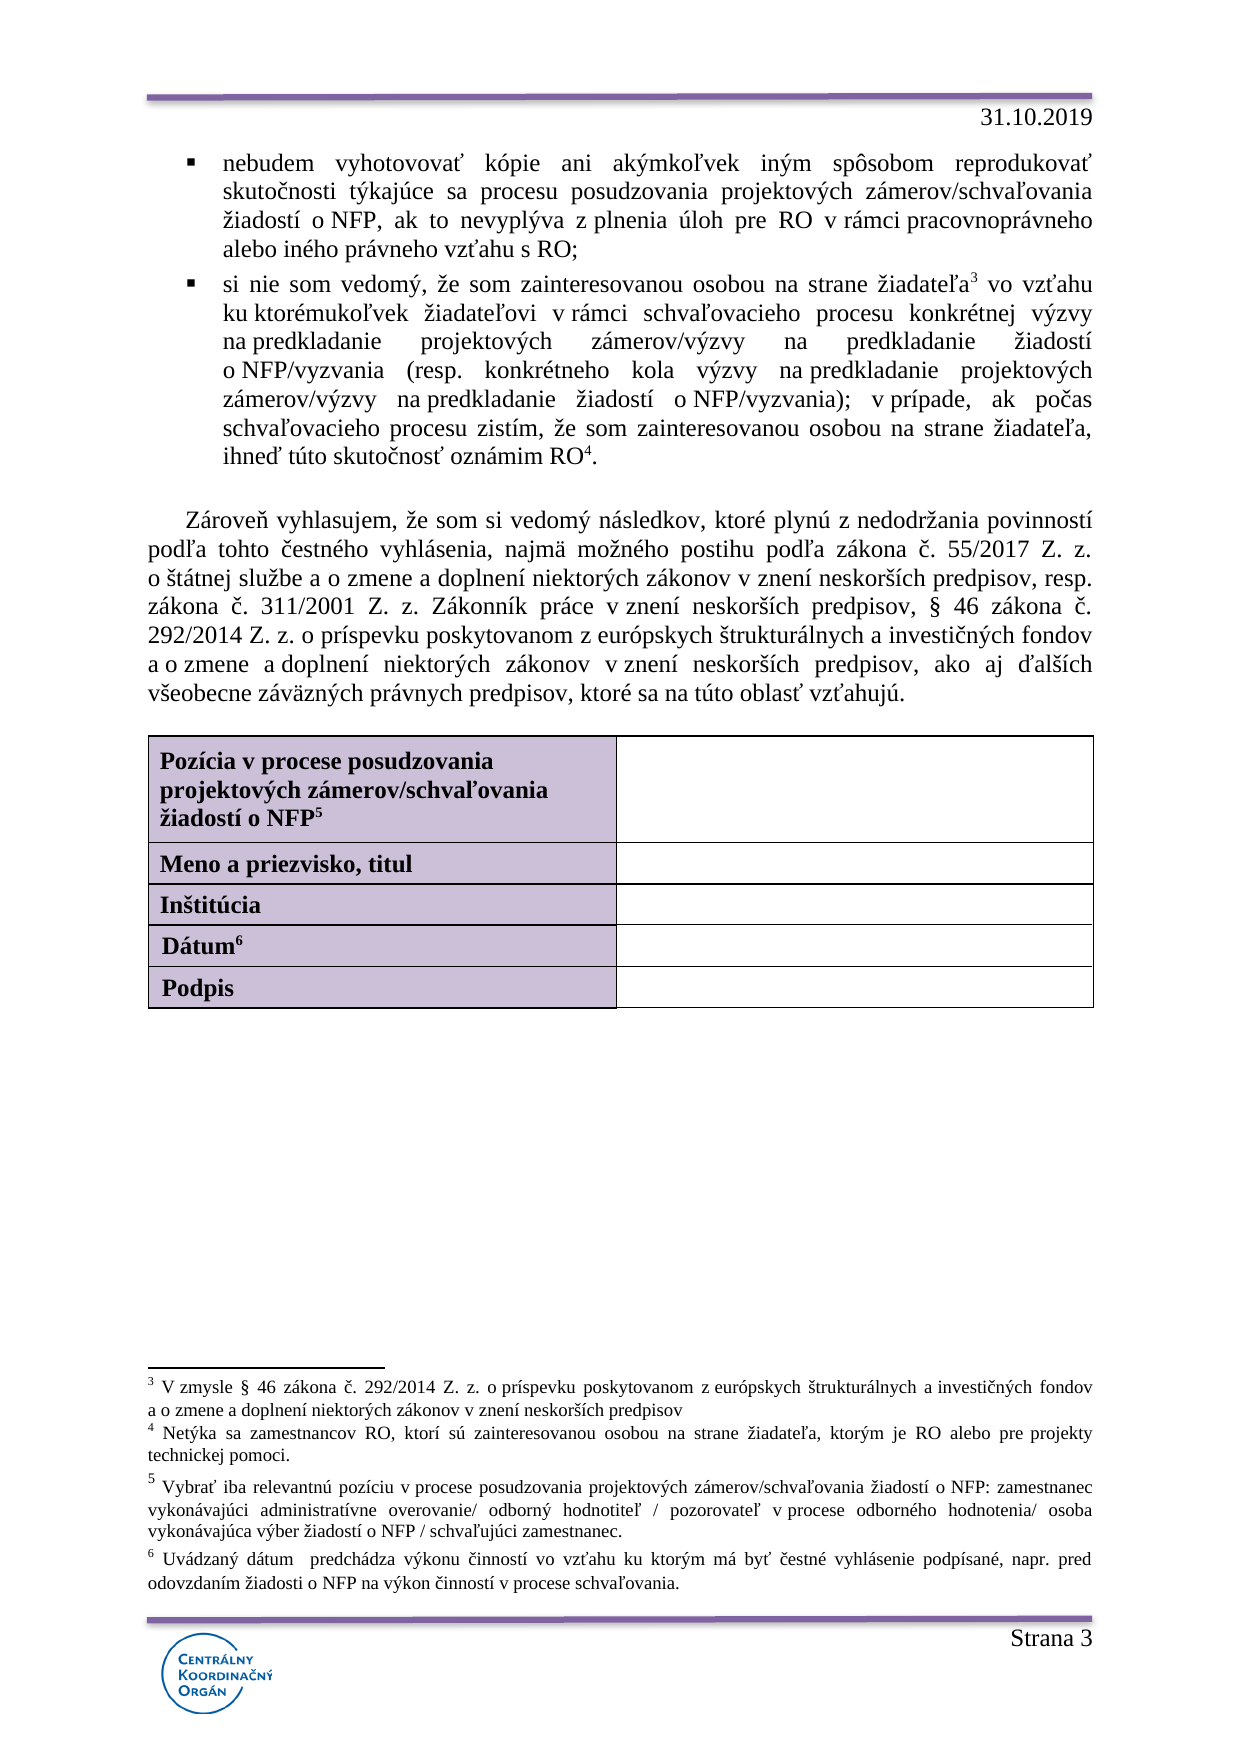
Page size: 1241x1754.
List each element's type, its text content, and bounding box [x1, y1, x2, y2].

table_header Pozícia v procese posudzovania projektových zámerov/schvaľovania žiadostí o NFP [149, 737, 616, 842]
text Zároveň vyhlasujem, že som si vedomý následkov, ktoré plynú z nedodržania povinností podľa tohto čestného vyhlásenia, najmä možného postihu podľa zákona č. 55/2017 Z. z. o štátnej službe a o zmene a doplnení niektorých zákonov v znení neskorších predpisov, resp. zákona č. 311/2001 Z. z. Zákonník práce v znení neskorších predpisov, § 46 zákona č. 292/2014 Z. z. o príspevku poskytovanom z európskych štrukturálnych a investičných fondov a o zmene a doplnení niektorých zákonov v znení neskorších predpisov, ako aj ďalších všeobecne záväzných právnych predpisov, ktoré sa na túto oblasť vzťahujú. [148, 505, 1093, 706]
table_cell Podpis [149, 967, 616, 1007]
list si nie som vedomý, že som zainteresovanou osobou na strane žiadateľa vo vzťahu ku ktorémukoľvek žiadateľovi v rámci schvaľovacieho procesu konkrétnej výzvy na predkladanie projektových zámerov/výzvy na predkladanie žiadostí o NFP/vyzvania (resp. konkrétneho kola výzvy na predkladanie projektových zámerov/výzvy na predkladanie žiadostí o NFP/vyzvania); v prípade, ak počas schvaľovacieho procesu zistím, že som zainteresovanou osobou na strane žiadateľa, ihneď túto skutočnosť oznámim RO. [185, 269, 1093, 470]
table_cell Meno a priezvisko, titul [149, 843, 616, 883]
table_cell Inštitúcia [149, 885, 616, 924]
table_cell [617, 924, 1093, 966]
table_cell [617, 966, 1093, 1007]
table_cell [617, 843, 1093, 883]
table_cell [617, 885, 1093, 924]
table_cell Dátum [149, 926, 616, 966]
list nebudem vyhotovovať kópie ani akýmkoľvek iným spôsobom reprodukovať skutočnosti týkajúce sa procesu posudzovania projektových zámerov/schvaľovania žiadostí o NFP, ak to nevyplýva z plnenia úloh pre RO v rámci pracovnoprávneho alebo iného právneho vzťahu s RO; [185, 148, 1093, 263]
picture [159, 1631, 272, 1713]
table_header [617, 737, 1093, 842]
